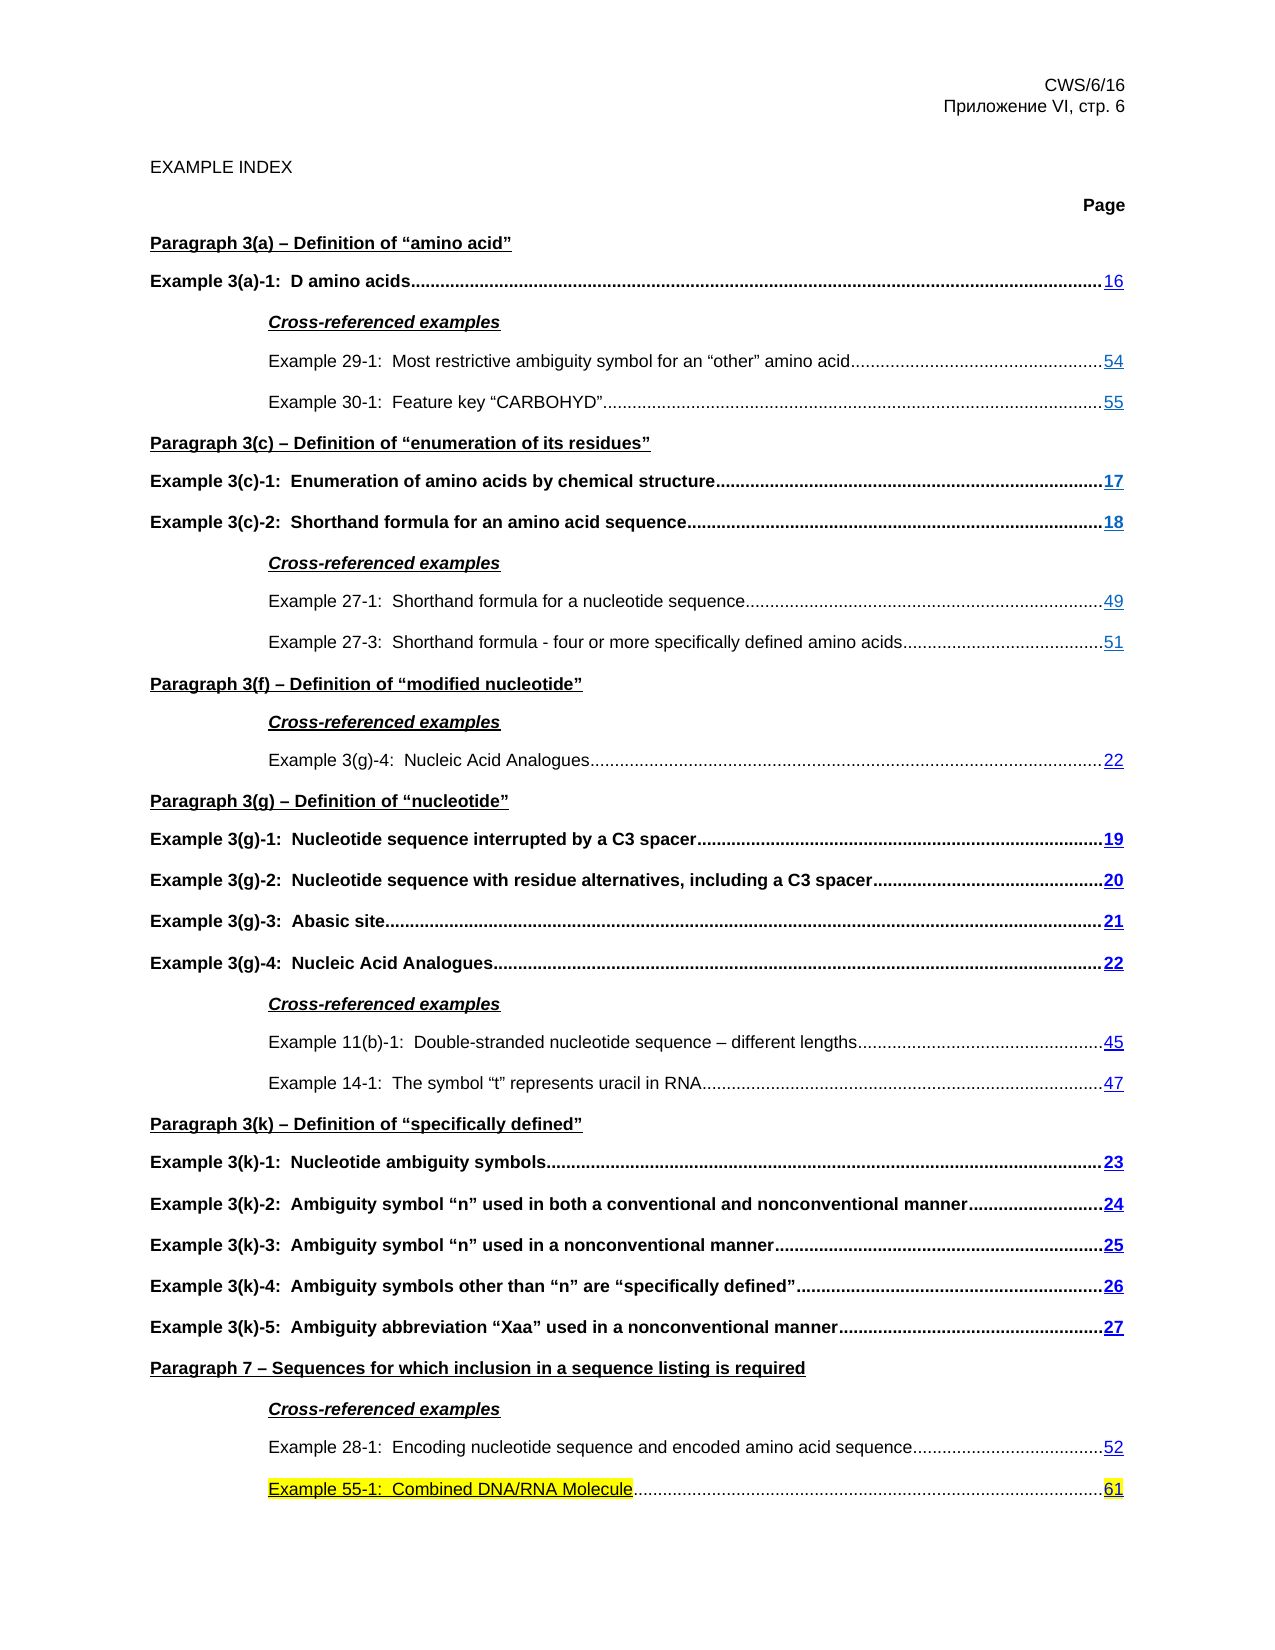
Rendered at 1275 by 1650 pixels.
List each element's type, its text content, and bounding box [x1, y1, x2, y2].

text Example 3(g)-3: Abasic site 21 [150, 911, 1125, 932]
text Example 29-1: Most restrictive ambiguity symbol for an “other” amino acid 54 [268, 350, 1125, 371]
text Example 27-1: Shorthand formula for a nucleotide sequence 49 [268, 591, 1125, 612]
text Paragraph 3(g) – Definition of “nucleotide” [150, 791, 1172, 811]
text Example 28-1: Encoding nucleotide sequence and encoded amino acid sequence 52 [268, 1437, 1125, 1457]
text Example 3(g)-4: Nucleic Acid Analogues 22 [150, 952, 1125, 973]
text Paragraph 3(a) – Definition of “amino acid” [150, 233, 1172, 253]
text Cross-referenced examples [150, 712, 1172, 732]
text Example 55-1: Combined DNA/RNA Molecule 61 [633, 1478, 1104, 1499]
text Cross-referenced examples [150, 993, 1172, 1014]
text Example 3(c)-2: Shorthand formula for an amino acid sequence 18 [150, 512, 1125, 532]
text Paragraph 3(k) – Definition of “specifically defined” [150, 1114, 1172, 1134]
text Cross-referenced examples [150, 1399, 1172, 1419]
text Page [1036, 195, 1125, 215]
text Example 30-1: Feature key “CARBOHYD” 55 [268, 391, 1125, 412]
text Example 27-3: Shorthand formula - four or more specifically defined amino acids 51 [268, 632, 1125, 653]
text Example 14-1: The symbol “t” represents uracil in RNA 47 [268, 1073, 1125, 1093]
text Example 3(a)-1: D amino acids 16 [150, 271, 1125, 291]
text Example 3(c)-1: Enumeration of amino acids by chemical structure 17 [150, 471, 1125, 491]
text Example 3(k)-4: Ambiguity symbols other than “n” are “specifically defined” 26 [150, 1276, 1125, 1296]
subtitle EXAMPLE INDEX [150, 157, 1125, 177]
text Example 3(k)-2: Ambiguity symbol “n” used in both a conventional and nonconventional manner 24 [150, 1193, 1125, 1214]
text Cross-referenced examples [150, 553, 1172, 573]
text Example 3(k)-3: Ambiguity symbol “n” used in a nonconventional manner 25 [150, 1234, 1125, 1255]
text Example 3(g)-4: Nucleic Acid Analogues 22 [268, 750, 1125, 770]
text Paragraph 7 – Sequences for which inclusion in a sequence listing is required [150, 1358, 1125, 1378]
text Example 3(k)-1: Nucleotide ambiguity symbols 23 [150, 1152, 1125, 1172]
text Example 11(b)-1: Double-stranded nucleotide sequence – different lengths 45 [268, 1032, 1125, 1052]
text Example 3(k)-5: Ambiguity abbreviation “Xaa” used in a nonconventional manner 27 [150, 1317, 1125, 1337]
text Example 3(g)-1: Nucleotide sequence interrupted by a C3 spacer 19 [150, 829, 1125, 849]
text Cross-referenced examples [150, 312, 1172, 333]
text Example 3(g)-2: Nucleotide sequence with residue alternatives, including a C3 spacer 20 [150, 870, 1125, 891]
text Paragraph 3(c) – Definition of “enumeration of its residues” [150, 433, 1172, 453]
text Paragraph 3(f) – Definition of “modified nucleotide” [150, 673, 1172, 694]
